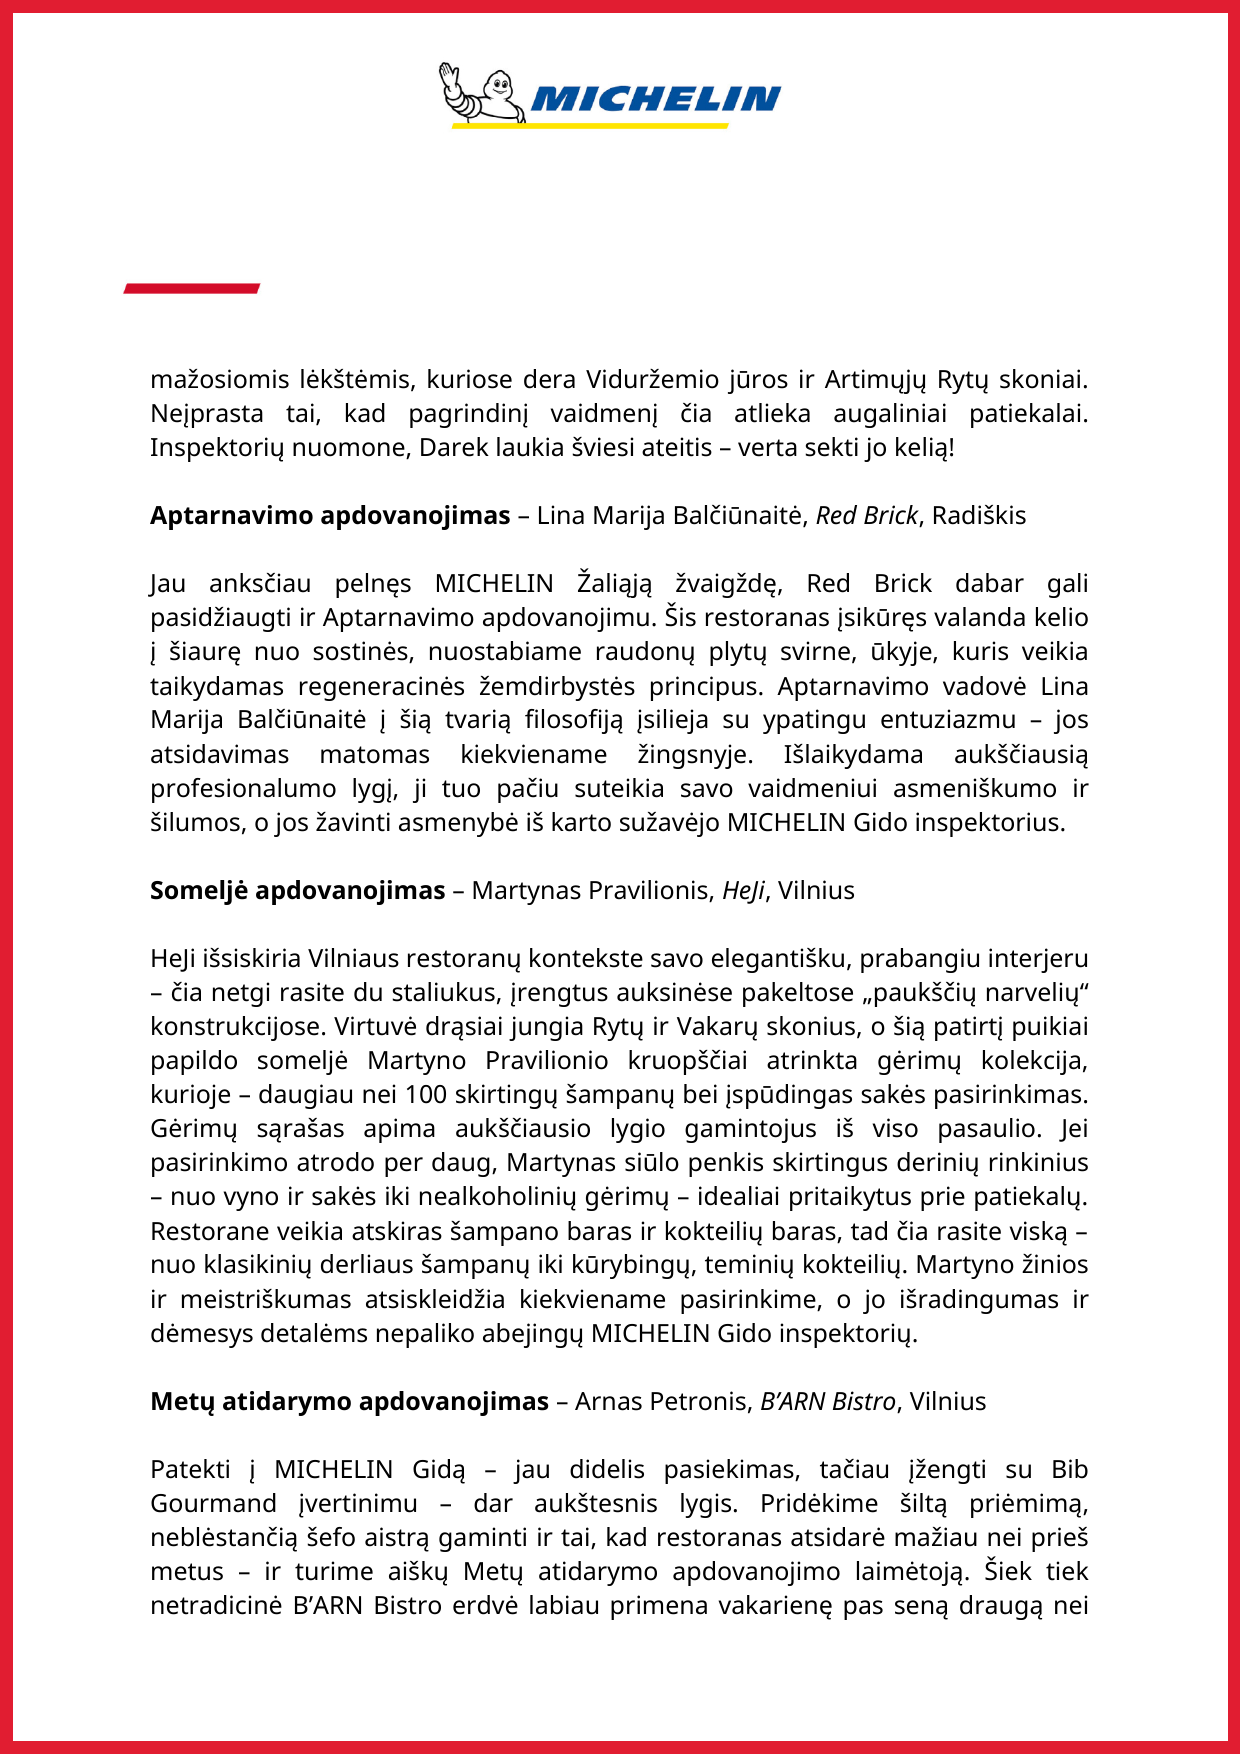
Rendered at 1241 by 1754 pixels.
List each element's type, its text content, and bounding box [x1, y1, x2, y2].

text Someljė apdovanojimas – Martynas Pravilionis, HeJi, Vilnius [150, 872, 1090, 907]
text HeJi išsiskiria Vilniaus restoranų kontekste savo elegantišku, prabangiu interjeru – čia netgi rasite du staliukus, įrengtus auksinėse pakeltose „paukščių narvelių“ konstrukcijose. Virtuvė drąsiai jungia Rytų ir Vakarų skonius, o šią patirtį puikiai papildo someljė Martyno Pravilionio kruopščiai atrinkta gėrimų kolekcija, kurioje – daugiau nei 100 skirtingų šampanų bei įspūdingas sakės pasirinkimas. Gėrimų sąrašas apima aukščiausio lygio gamintojus iš viso pasaulio. Jei pasirinkimo atrodo per daug, Martynas siūlo penkis skirtingus derinių rinkinius – nuo vyno ir sakės iki nealkoholinių gėrimų – idealiai pritaikytus prie patiekalų. Restorane veikia atskiras šampano baras ir kokteilių baras, tad čia rasite viską – nuo klasikinių derliaus šampanų iki kūrybingų, teminių kokteilių. Martyno žinios ir meistriškumas atsiskleidžia kiekviename pasirinkime, o jo išradingumas ir dėmesys detalėms nepaliko abejingų MICHELIN Gido inspektorių. [150, 941, 1090, 1349]
picture [13, 21, 1222, 328]
text Metų atidarymo apdovanojimas – Arnas Petronis, B’ARN Bistro, Vilnius [150, 1383, 1090, 1417]
text Aptarnavimo apdovanojimas – Lina Marija Balčiūnaitė, Red Brick, Radiškis [150, 498, 1090, 532]
text Jau anksčiau pelnęs MICHELIN Žaliąją žvaigždę, Red Brick dabar gali pasidžiaugti ir Aptarnavimo apdovanojimu. Šis restoranas įsikūręs valanda kelio į šiaurę nuo sostinės, nuostabiame raudonų plytų svirne, ūkyje, kuris veikia taikydamas regeneracinės žemdirbystės principus. Aptarnavimo vadovė Lina Marija Balčiūnaitė į šią tvarią filosofiją įsilieja su ypatingu entuziazmu – jos atsidavimas matomas kiekviename žingsnyje. Išlaikydama aukščiausią profesionalumo lygį, ji tuo pačiu suteikia savo vaidmeniui asmeniškumo ir šilumos, o jos žavinti asmenybė iš karto sužavėjo MICHELIN Gido inspektorius. [150, 566, 1090, 838]
